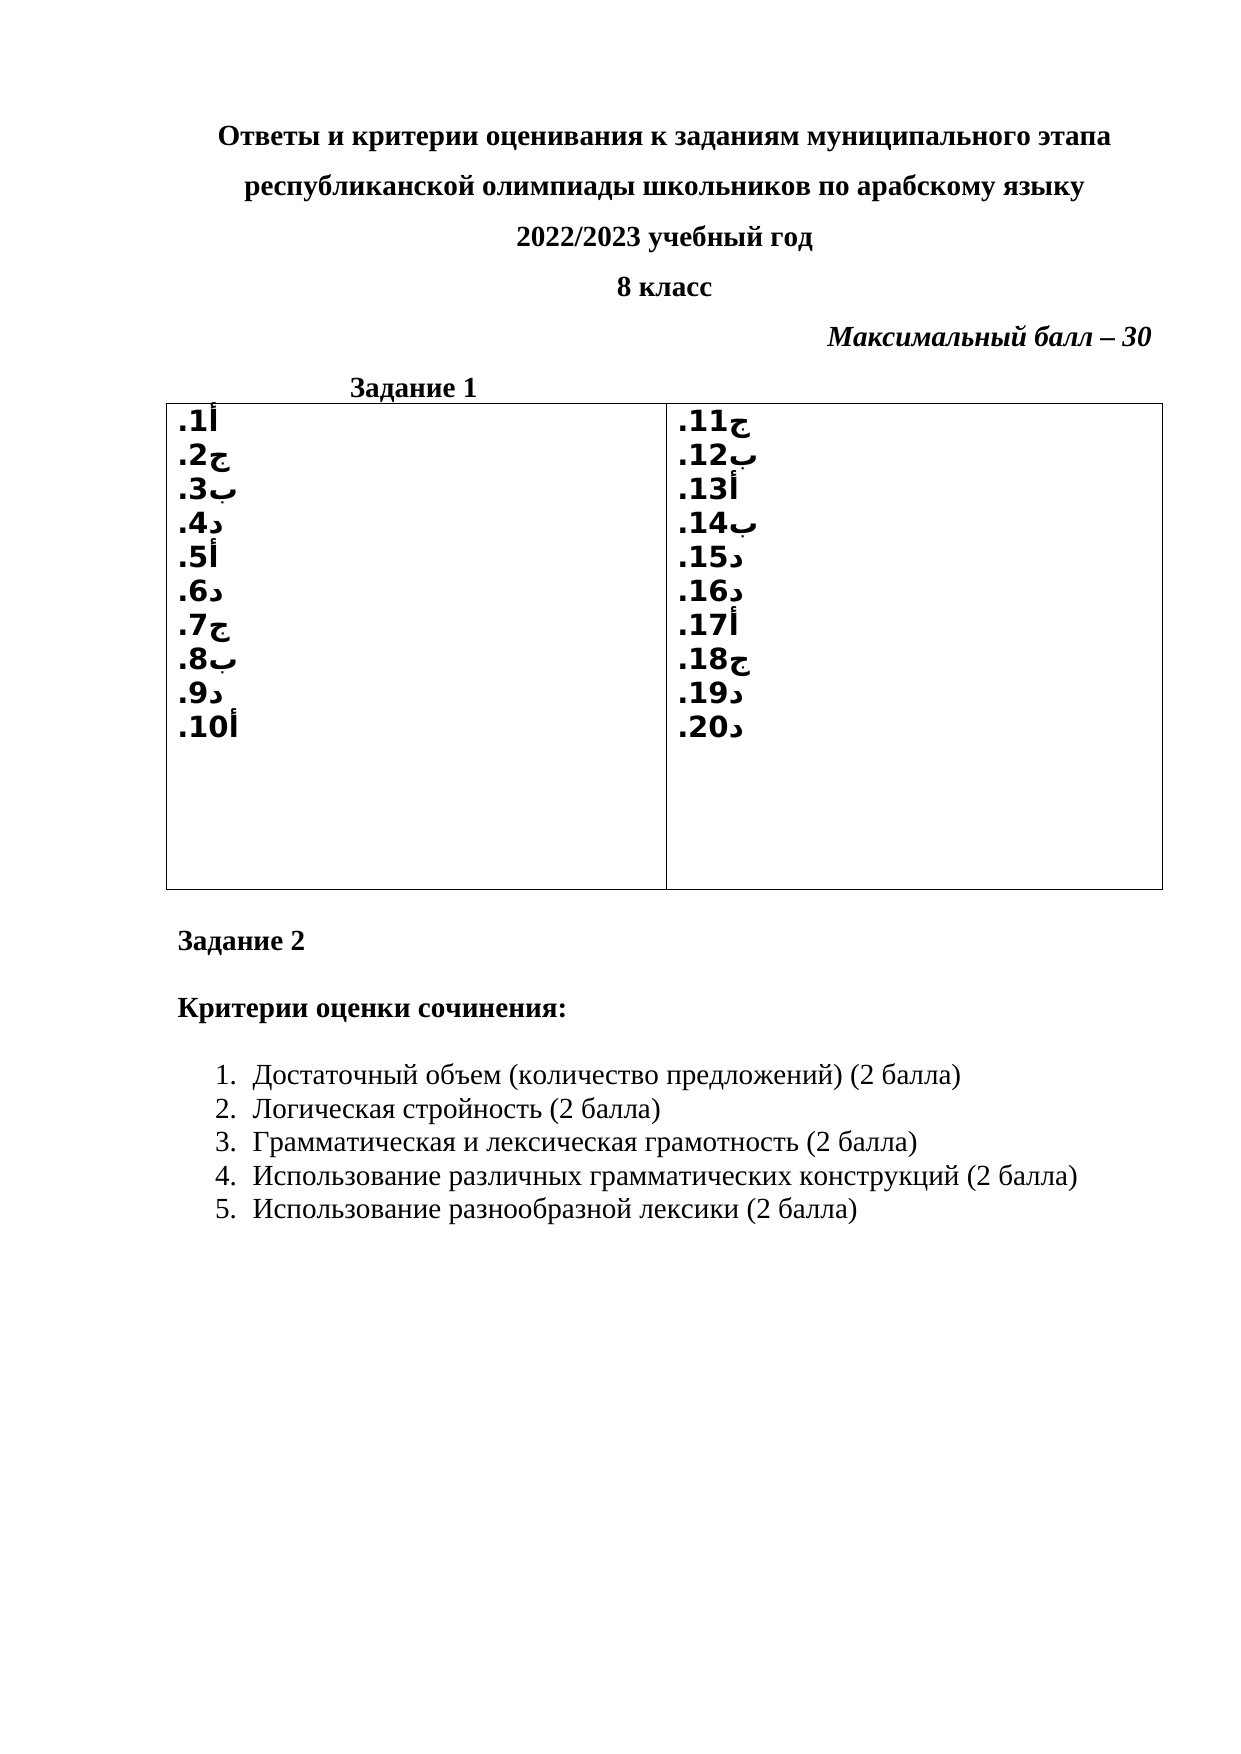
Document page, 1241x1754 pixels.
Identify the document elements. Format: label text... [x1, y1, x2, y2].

text Ответы и критерии оценивания к заданиям муниципального этапа республиканской олимпиады школьников по арабскому языку [177, 118, 1152, 202]
text Задание 1 [177, 370, 1152, 403]
list Использование различных грамматических конструкций (2 балла) [215, 1158, 1152, 1191]
list Грамматическая и лексическая грамотность (2 балла) [215, 1124, 1152, 1158]
text 2022/2023 учебный год [177, 219, 1152, 252]
text Задание 2 [177, 923, 1152, 957]
text Критерии оценки сочинения: [177, 990, 1152, 1024]
list Логическая стройность (2 балла) [215, 1091, 1152, 1124]
list Использование разнообразной лексики (2 балла) [215, 1191, 1152, 1225]
table_header أ1. ج2. ب3. د4. أ5. د6. ج7. ب8. د9. أ10. [167, 404, 666, 888]
table_header ج11. ب12. أ13. ب14. د15. د16. أ17. ج18. د19. د20. [667, 404, 1162, 888]
text Максимальный балл – 30 [177, 319, 1152, 353]
list Достаточный объем (количество предложений) (2 балла) [215, 1057, 1152, 1091]
text 8 класс [177, 269, 1152, 303]
